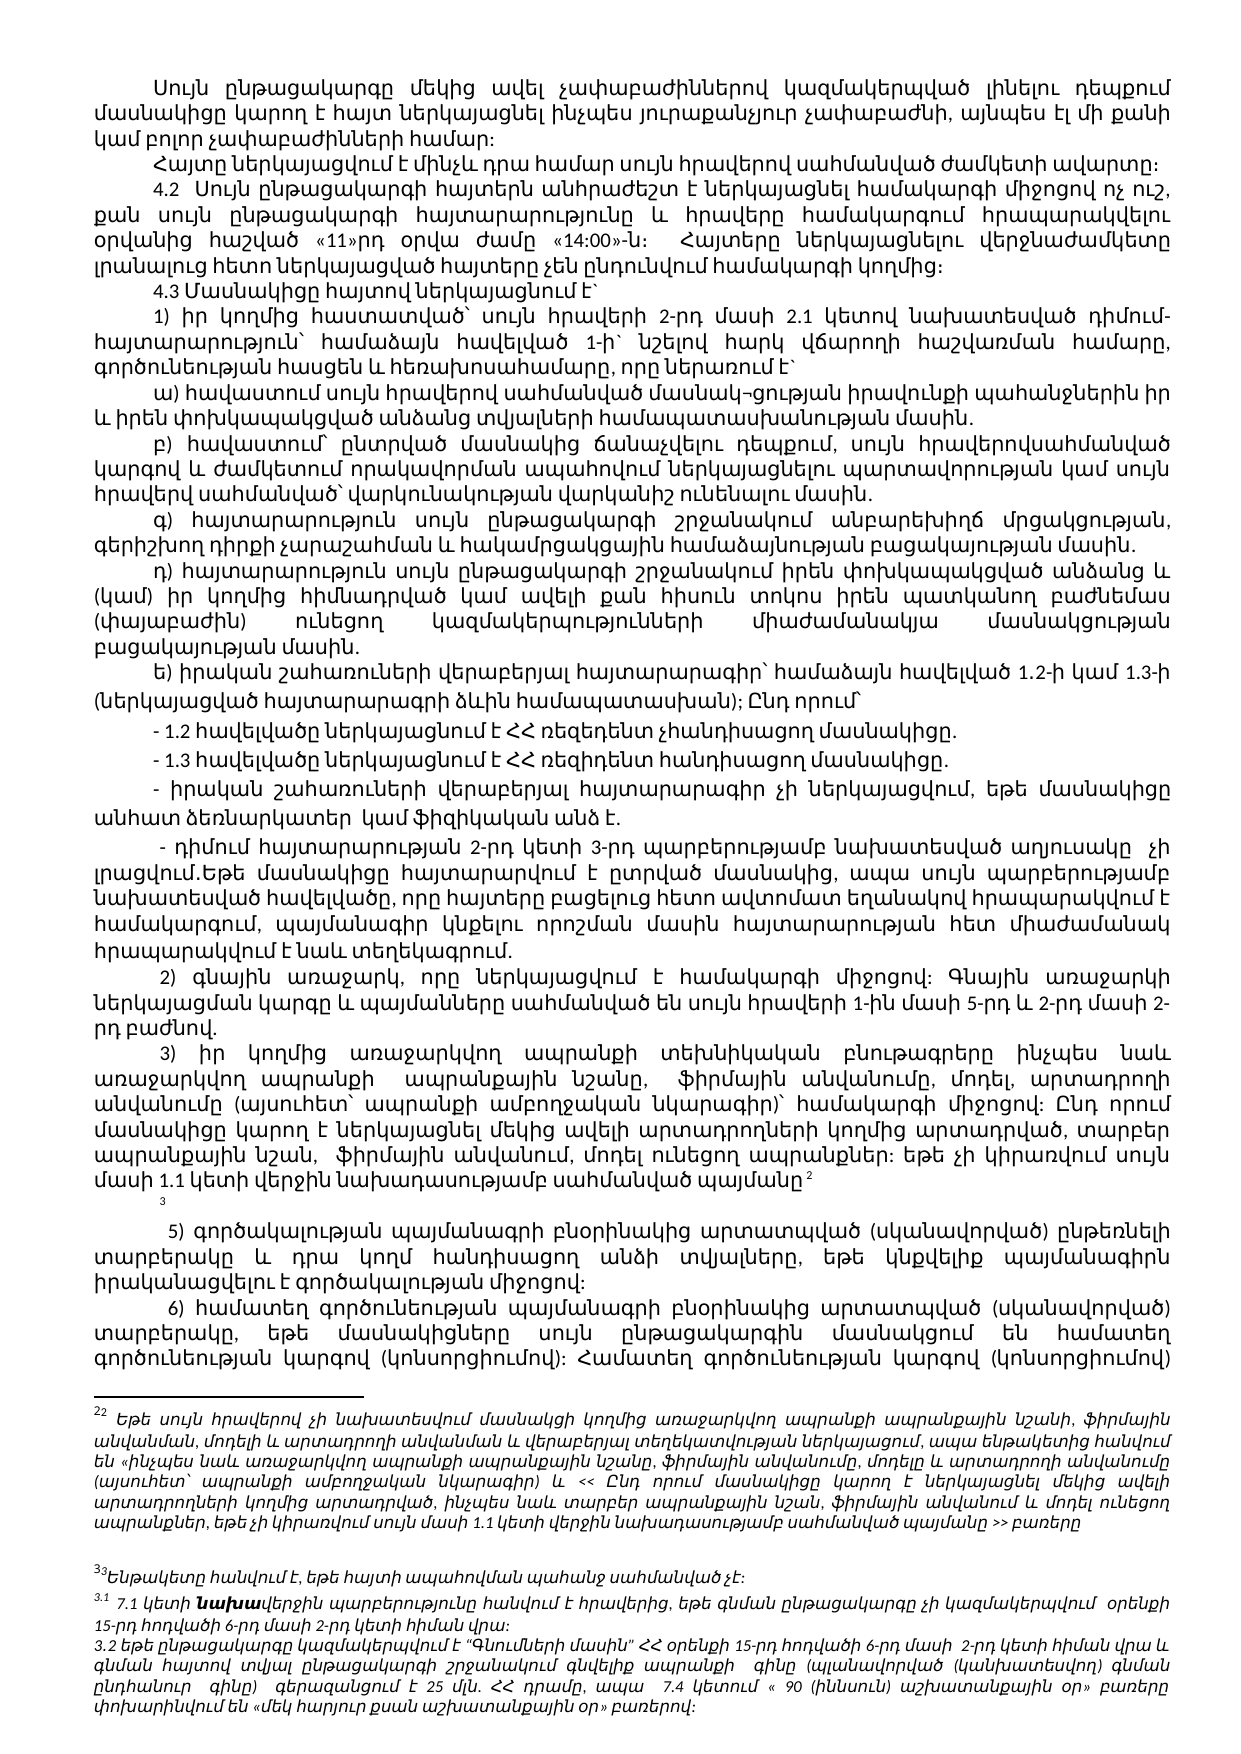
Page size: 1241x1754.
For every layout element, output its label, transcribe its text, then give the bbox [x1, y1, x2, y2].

text ա) հավաստում սույն հրավերով սահմանված մասնակ¬ցության իրավունքի պահանջներին իր և իրեն փոխկապակցված անձանց տվյալների համապատասխանության մասին. [94, 380, 1171, 431]
text 1) իր կողմից հաստատված՝ սույն հրավերի 2-րդ մասի 2.1 կետով նախատեսված դիմում-հայտարարություն՝ համաձայն հավելված 1-ի` նշելով հարկ վճարողի հաշվառման համարը, գործունեության հասցեն և հեռախոսահամարը, որը ներառում է` [94, 304, 1171, 380]
text ե) իրական շահառուների վերաբերյալ հայտարարագիր՝ համաձայն հավելված 1․2-ի կամ 1.3-ի (ներկայացված հայտարարագրի ձևին համապատասխան); Ընդ որում՝ [94, 659, 1171, 714]
text 5) գործակալության պայմանագրի բնօրինակից արտատպված (սկանավորված) ընթեռնելի տարբերակը և դրա կողմ հանդիսացող անձի տվյալները, եթե կնքվելիք պայմանագիրն իրականացվելու է գործակալության միջոցով: [94, 1218, 1171, 1295]
text 4.3 Մասնակիցը հայտով ներկայացնում է` [94, 278, 1171, 304]
text 4.2 Սույն ընթացակարգի հայտերն անհրաժեշտ է ներկայացնել համակարգի միջոցով ոչ ուշ, քան սույն ընթացակարգի հայտարարությունը և հրավերը համակարգում հրապարակվելու օրվանից հաշված «11»րդ օրվա ժամը «14:00»-ն։ Հայտերը ներկայացնելու վերջնաժամկետը լրանալուց հետո ներկայացված հայտերը չեն ընդունվում համակարգի կողմից։ [94, 177, 1171, 278]
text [94, 1295, 1171, 1371]
text - 1.2 հավելվածը ներկայացնում է ՀՀ ռեզեդենտ չհանդիսացող մասնակիցը. [94, 718, 1171, 743]
text գ) հայտարարություն սույն ընթացակարգի շրջանակում անբարեխիղճ մրցակցության, գերիշխող դիրքի չարաշահման և հակամրցակցային համաձայնության բացակայության մասին. [94, 507, 1171, 558]
text Հայտը ներկայացվում է մինչև դրա համար սույն հրավերով սահմանված ժամկետի ավարտը։ [94, 151, 1171, 177]
text - 1.3 հավելվածը ներկայացնում է ՀՀ ռեզիդենտ հանդիսացող մասնակիցը. [94, 747, 1171, 772]
text 3 [94, 1193, 1171, 1218]
text դ) հայտարարություն սույն ընթացակարգի շրջանակում իրեն փոխկապակցված անձանց և (կամ) իր կողմից հիմնադրված կամ ավելի քան հիսուն տոկոս իրեն պատկանող բաժնեմաս (փայաբաժին) ունեցող կազմակերպությունների միաժամանակյա մասնակցության բացակայության մասին. [94, 558, 1171, 659]
text Սույն ընթացակարգը մեկից ավել չափաբաժիններով կազմակերպված լինելու դեպքում մասնակիցը կարող է հայտ ներկայացնել ինչպես յուրաքանչյուր չափաբաժնի, այնպես էլ մի քանի կամ բոլոր չափաբաժինների համար: [94, 75, 1171, 151]
text - իրական շահառուների վերաբերյալ հայտարարագիր չի ներկայացվում, եթե մասնակիցը անհատ ձեռնարկատեր կամ ֆիզիկական անձ է. [94, 776, 1171, 831]
text - դիմում հայտարարության 2-րդ կետի 3-րդ պարբերությամբ նախատեսված աղյուսակը չի լրացվում․Եթե մասնակիցը հայտարարվում է ըտրված մասնակից, ապա սույն պարբերությամբ նախատեսված հավելվածը, որը հայտերը բացելուց հետո ավտոմատ եղանակով հրապարակվում է համակարգում, պայմանագիր կնքելու որոշման մասին հայտարարության հետ միաժամանակ հրապարակվում է նաև տեղեկագրում. [94, 834, 1171, 964]
text 2) գնային առաջարկ, որը ներկայացվում է համակարգի միջոցով: Գնային առաջարկի ներկայացման կարգը և պայմանները սահմանված են սույն հրավերի 1-ին մասի 5-րդ և 2-րդ մասի 2-րդ բաժնով. [94, 964, 1171, 1041]
text 3) իր կողմից առաջարկվող ապրանքի տեխնիկական բնութագրերը ինչպես նաև առաջարկվող ապրանքի ապրանքային նշանը, ֆիրմային անվանումը, մոդել, արտադրողի անվանումը (այսուհետ՝ ապրանքի ամբողջական նկարագիր)՝ համակարգի միջոցով: Ընդ որում մասնակիցը կարող է ներկայացնել մեկից ավելի արտադրողների կողմից արտադրված, տարբեր ապրանքային նշան, ֆիրմային անվանում, մոդել ունեցող ապրանքներ: եթե չի կիրառվում սույն մասի 1.1 կետի վերջին նախադասությամբ սահմանված պայմանը 2 [94, 1041, 1171, 1193]
text բ) հավաստում՝ ընտրված մասնակից ճանաչվելու դեպքում, սույն հրավերովսահմանված կարգով և ժամկետում որակավորման ապահովում ներկայացնելու պարտավորության կամ սույն հրավերվ սահմանված՝ վարկունակության վարկանիշ ունենալու մասին. [94, 431, 1171, 507]
